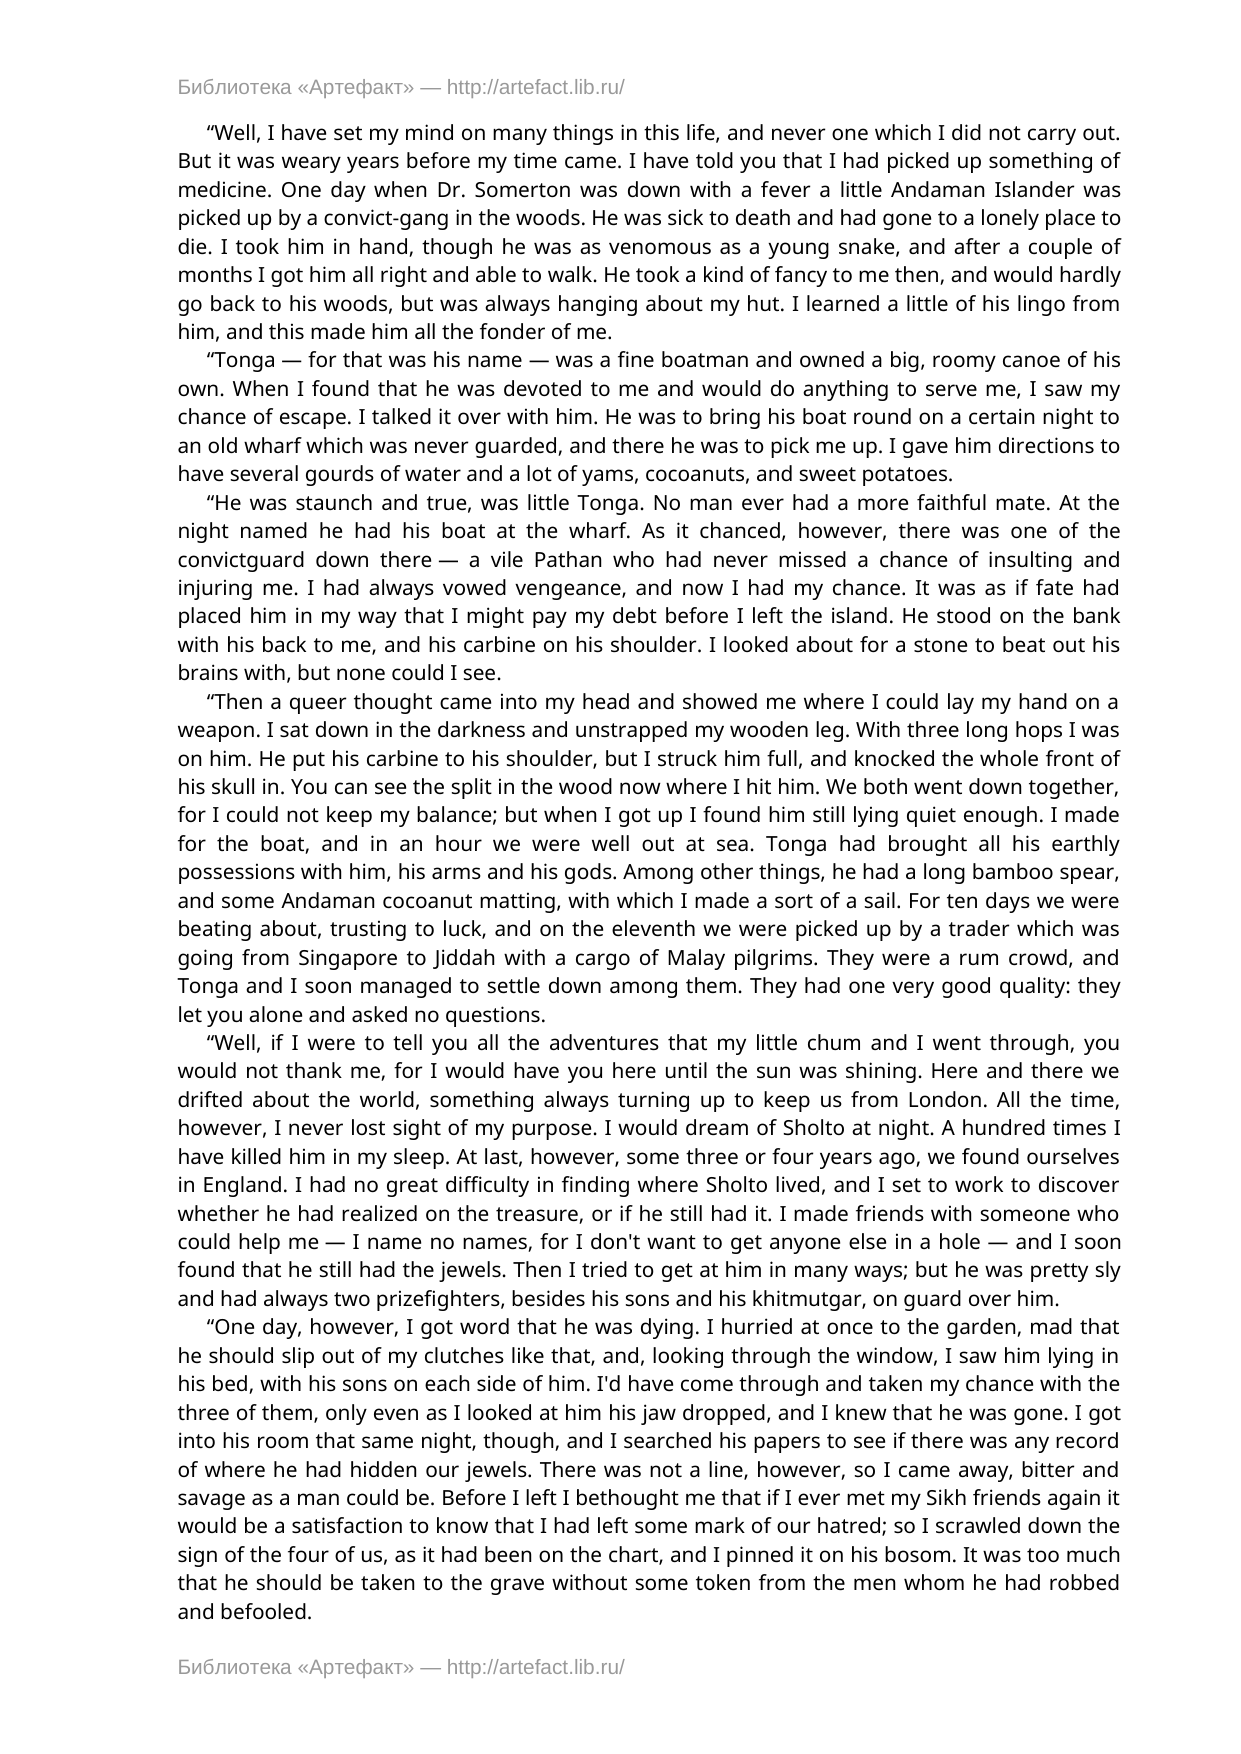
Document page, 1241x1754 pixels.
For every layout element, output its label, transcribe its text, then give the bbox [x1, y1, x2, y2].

text “One day, however, I got word that he was dying. I hurried at once to the garden, mad that he should slip out of my clutches like that, and, looking through the window, I saw him lying in his bed, with his sons on each side of him. I'd have come through and taken my chance with the three of them, only even as I looked at him his jaw dropped, and I knew that he was gone. I got into his room that same night, though, and I searched his papers to see if there was any record of where he had hidden our jewels. There was not a line, however, so I came away, bitter and savage as a man could be. Before I left I bethought me that if I ever met my Sikh friends again it would be a satisfaction to know that I had left some mark of our hatred; so I scrawled down the sign of the four of us, as it had been on the chart, and I pinned it on his bosom. It was too much that he should be taken to the grave without some token from the men whom he had robbed and befooled. [177, 1312, 1122, 1625]
text “Well, I have set my mind on many things in this life, and never one which I did not carry out. But it was weary years before my time came. I have told you that I had picked up something of medicine. One day when Dr. Somerton was down with a fever a little Andaman Islander was picked up by a convict-gang in the woods. He was sick to death and had gone to a lonely place to die. I took him in hand, though he was as venomous as a young snake, and after a couple of months I got him all right and able to walk. He took a kind of fancy to me then, and would hardly go back to his woods, but was always hanging about my hut. I learned a little of his lingo from him, and this made him all the fonder of me. [177, 118, 1122, 346]
text “Well, if I were to tell you all the adventures that my little chum and I went through, you would not thank me, for I would have you here until the sun was shining. Here and there we drifted about the world, something always turning up to keep us from London. All the time, however, I never lost sight of my purpose. I would dream of Sholto at night. A hundred times I have killed him in my sleep. At last, however, some three or four years ago, we found ourselves in England. I had no great difficulty in finding where Sholto lived, and I set to work to discover whether he had realized on the treasure, or if he still had it. I made friends with someone who could help me — I name no names, for I don't want to get anyone else in a hole — and I soon found that he still had the jewels. Then I tried to get at him in many ways; but he was pretty sly and had always two prizefighters, besides his sons and his khitmutgar, on guard over him. [177, 1028, 1122, 1312]
text “Tonga — for that was his name — was a fine boatman and owned a big, roomy canoe of his own. When I found that he was devoted to me and would do anything to serve me, I saw my chance of escape. I talked it over with him. He was to bring his boat round on a certain night to an old wharf which was never guarded, and there he was to pick me up. I gave him directions to have several gourds of water and a lot of yams, cocoanuts, and sweet potatoes. [177, 346, 1122, 488]
text “He was staunch and true, was little Tonga. No man ever had a more faithful mate. At the night named he had his boat at the wharf. As it chanced, however, there was one of the convictguard down there — a vile Pathan who had never missed a chance of insulting and injuring me. I had always vowed vengeance, and now I had my chance. It was as if fate had placed him in my way that I might pay my debt before I left the island. He stood on the bank with his back to me, and his carbine on his shoulder. I looked about for a stone to beat out his brains with, but none could I see. [177, 488, 1122, 687]
text “Then a queer thought came into my head and showed me where I could lay my hand on a weapon. I sat down in the darkness and unstrapped my wooden leg. With three long hops I was on him. He put his carbine to his shoulder, but I struck him full, and knocked the whole front of his skull in. You can see the split in the wood now where I hit him. We both went down together, for I could not keep my balance; but when I got up I found him still lying quiet enough. I made for the boat, and in an hour we were well out at sea. Tonga had brought all his earthly possessions with him, his arms and his gods. Among other things, he had a long bamboo spear, and some Andaman cocoanut matting, with which I made a sort of a sail. For ten days we were beating about, trusting to luck, and on the eleventh we were picked up by a trader which was going from Singapore to Jiddah with a cargo of Malay pilgrims. They were a rum crowd, and Tonga and I soon managed to settle down among them. They had one very good quality: they let you alone and asked no questions. [177, 687, 1122, 1028]
